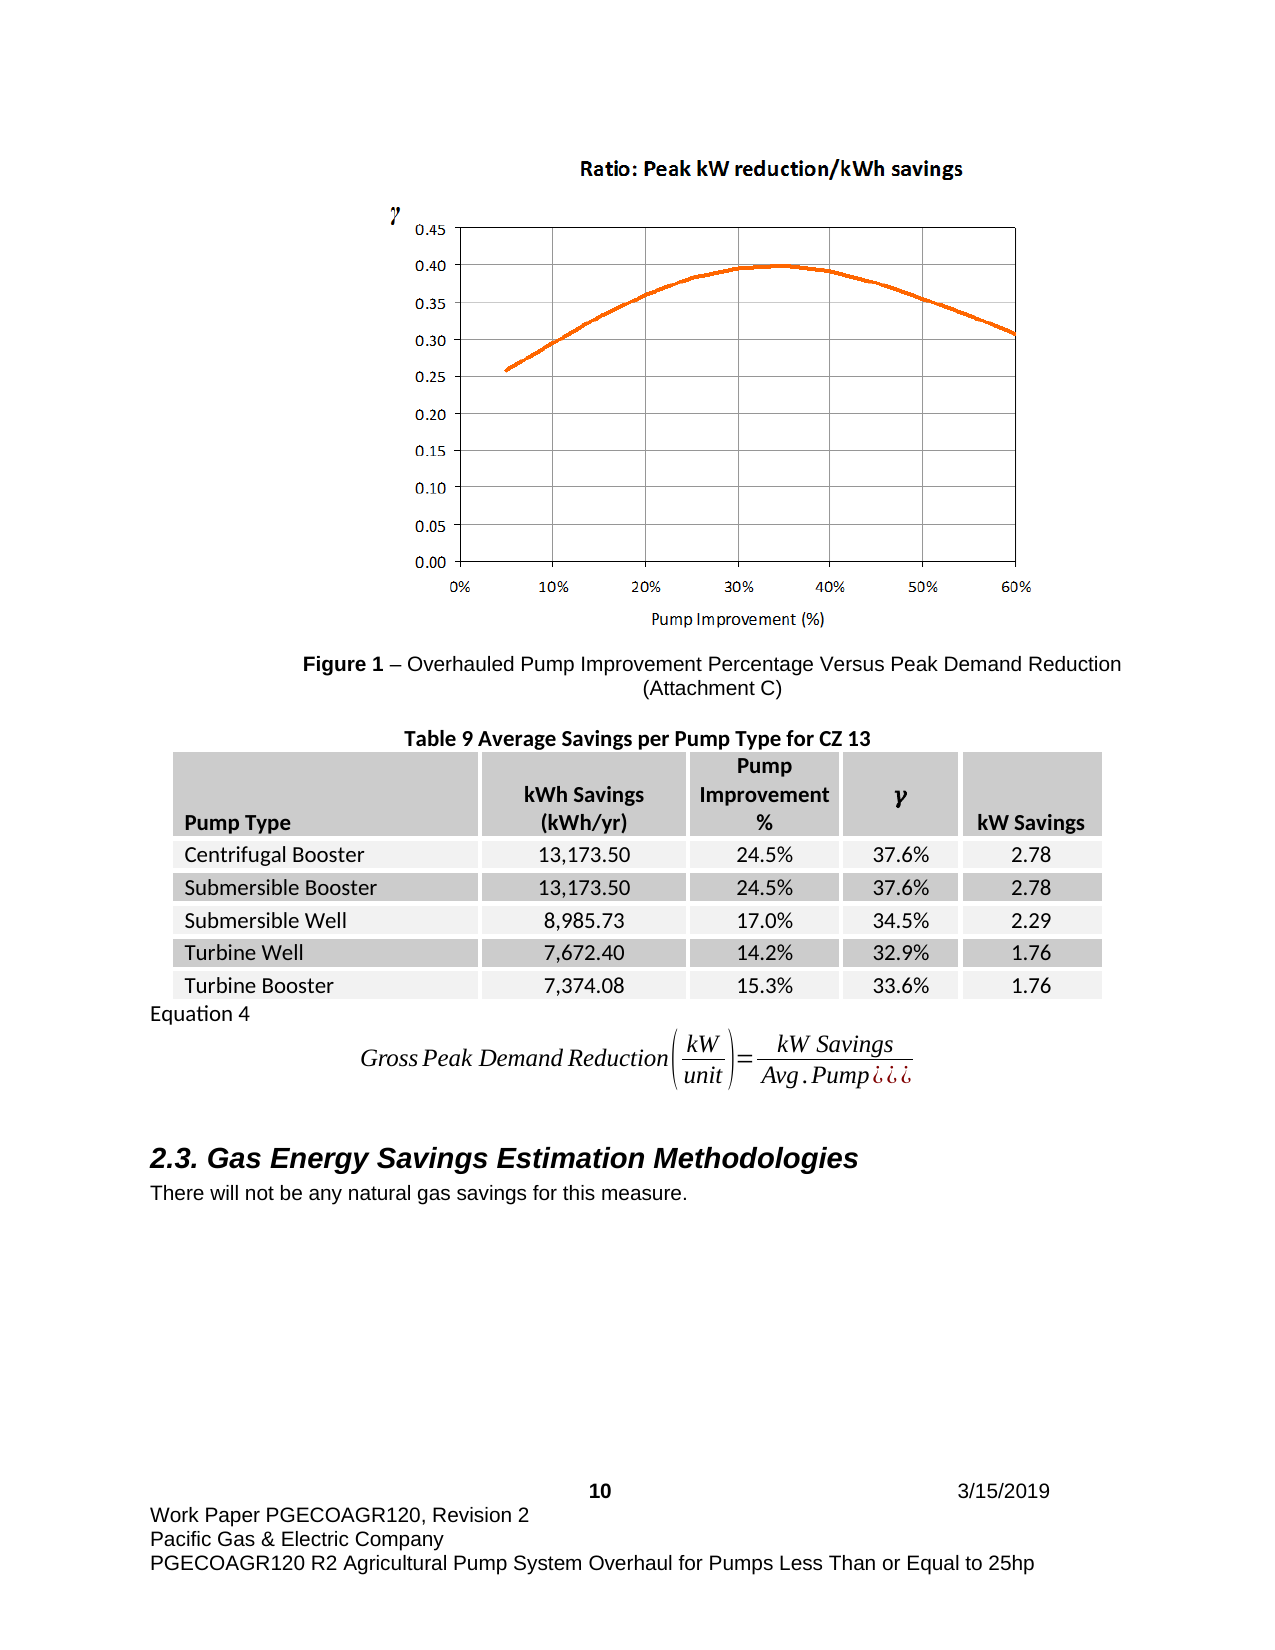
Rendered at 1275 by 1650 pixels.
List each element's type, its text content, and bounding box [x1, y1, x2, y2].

table_cell 2.78 [963, 873, 1102, 901]
table_cell 37.6% [843, 841, 958, 868]
text Equation 4 [150, 999, 1125, 1027]
table_cell Turbine Well [173, 939, 478, 967]
text Figure 1 – Overhauled Pump Improvement Percentage Versus Peak Demand Reduction (Attachment C) [300, 652, 1125, 700]
table_cell 7,672.40 [482, 939, 686, 967]
table_cell Turbine Booster [173, 971, 478, 999]
table_cell 2.29 [963, 906, 1102, 934]
table_cell 32.9% [843, 939, 958, 967]
picture [376, 150, 1049, 628]
table_cell 14.2% [690, 939, 839, 967]
table_cell 1.76 [963, 971, 1102, 999]
table_cell Submersible Booster [173, 873, 478, 901]
table_cell 17.0% [690, 906, 839, 934]
table_cell 34.5% [843, 906, 958, 934]
text There will not be any natural gas savings for this measure. [150, 1181, 1125, 1205]
table_cell 37.6% [843, 873, 958, 901]
table_cell 13,173.50 [482, 873, 686, 901]
table_cell 7,374.08 [482, 971, 686, 999]
table_cell Submersible Well [173, 906, 478, 934]
table_cell 33.6% [843, 971, 958, 999]
table_header Pump Type [173, 752, 478, 836]
table_cell 1.76 [963, 939, 1102, 967]
table_cell 8,985.73 [482, 906, 686, 934]
table_cell 24.5% [690, 873, 839, 901]
table_cell 15.3% [690, 971, 839, 999]
table_cell Centrifugal Booster [173, 841, 478, 868]
table_header kW Savings [963, 752, 1102, 836]
table_cell 13,173.50 [482, 841, 686, 868]
table_header Pump Improvement % [690, 752, 839, 836]
table_header 𝛾 [843, 752, 958, 836]
text Table 9 Average Savings per Pump Type for CZ 13 [150, 724, 1125, 752]
table_header kWh Savings (kWh/yr) [482, 752, 686, 836]
table_cell 24.5% [690, 841, 839, 868]
table_cell 2.78 [963, 841, 1102, 868]
subtitle 2.3. Gas Energy Savings Estimation Methodologies [150, 1141, 1125, 1175]
